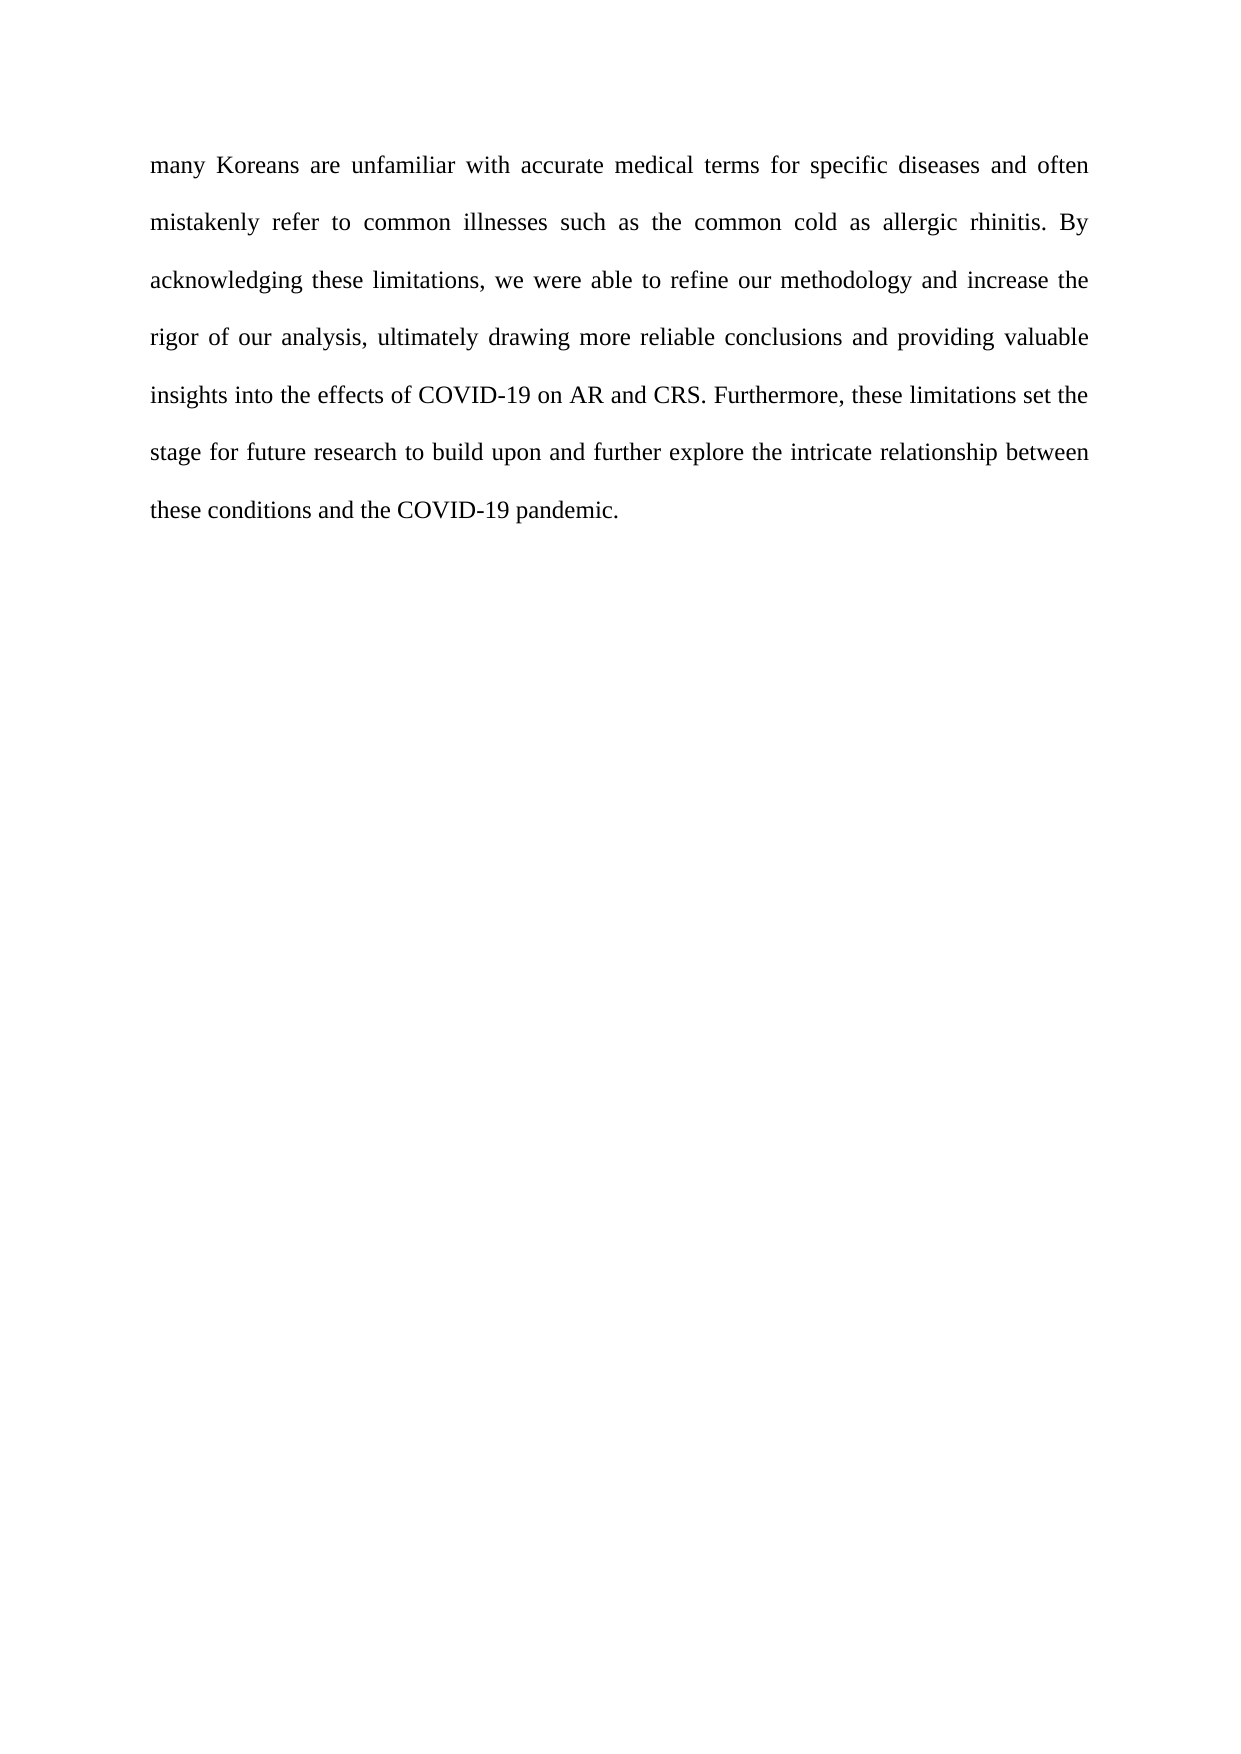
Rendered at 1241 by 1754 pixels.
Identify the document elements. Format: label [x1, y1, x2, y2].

text [150, 150, 1090, 524]
